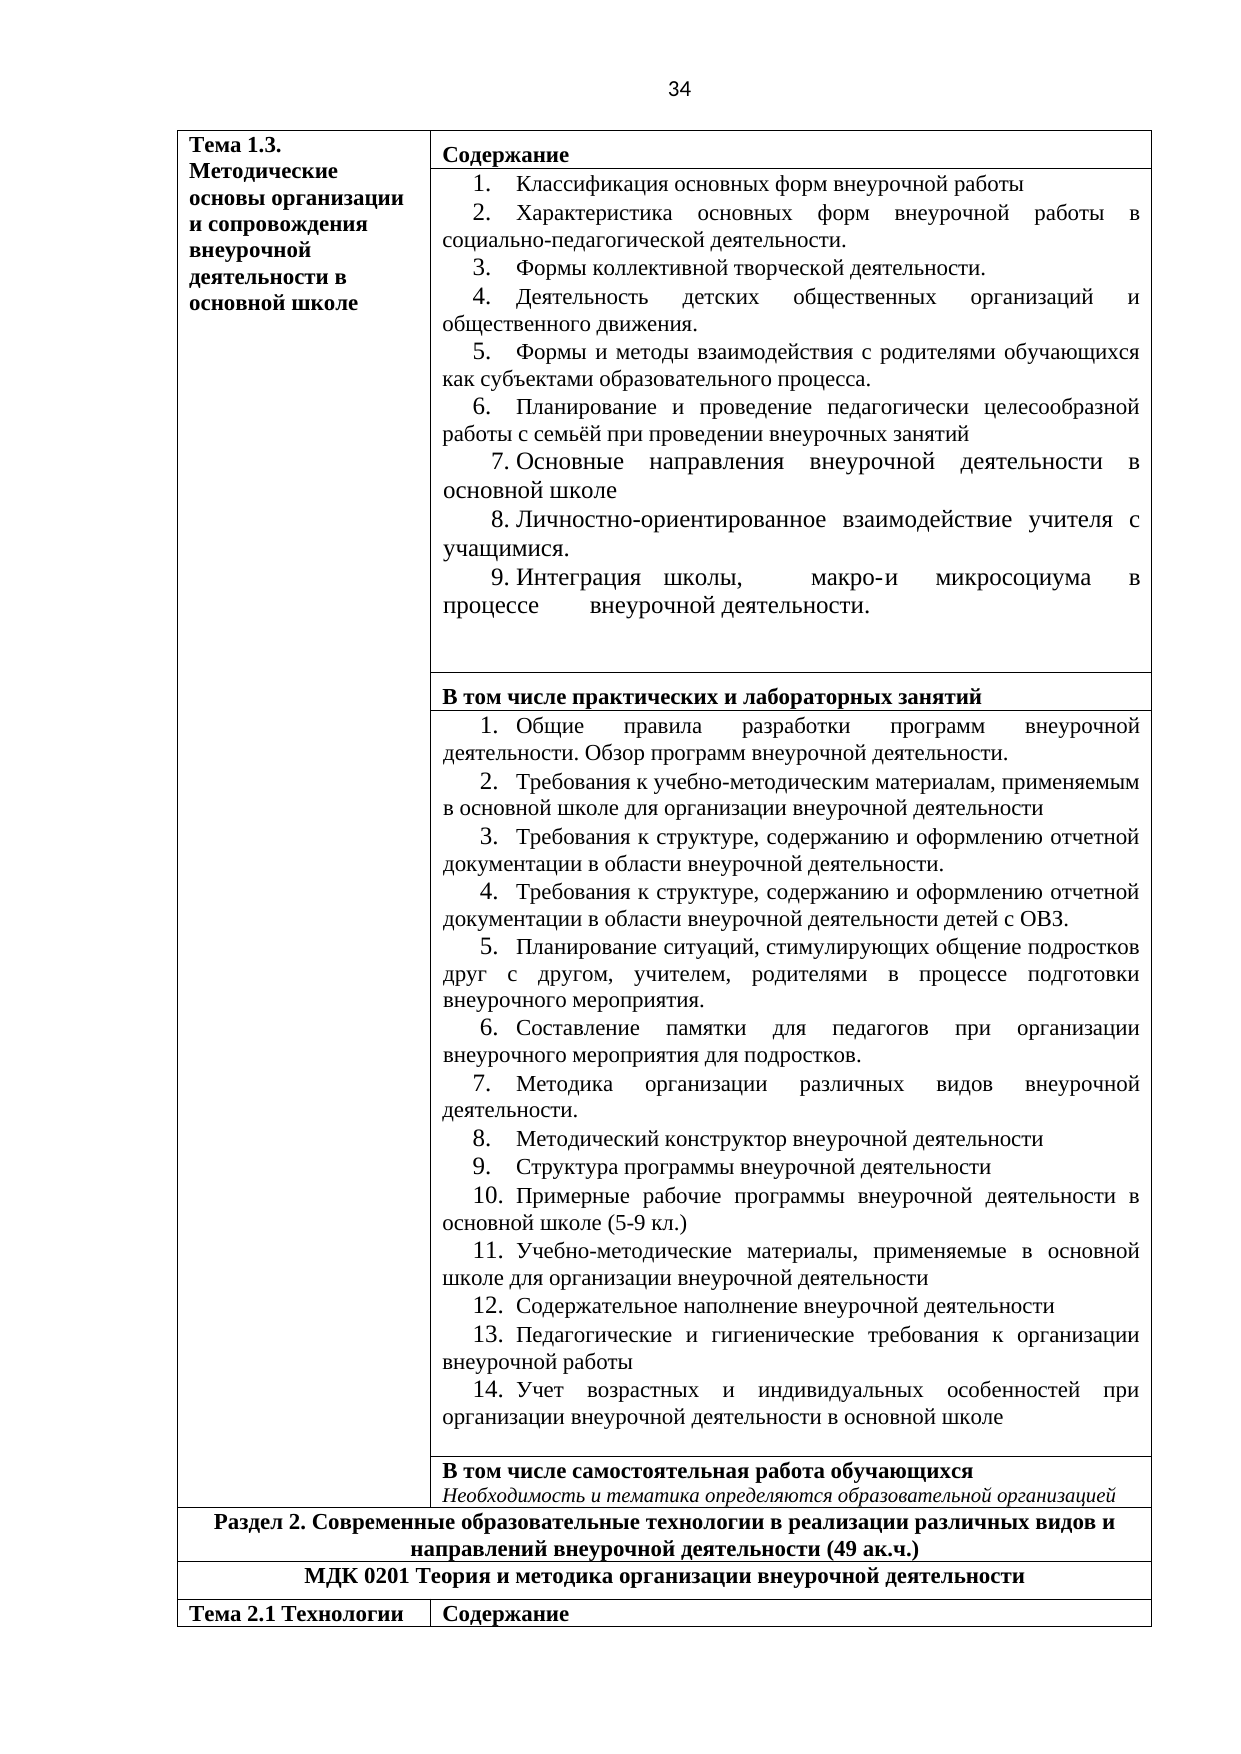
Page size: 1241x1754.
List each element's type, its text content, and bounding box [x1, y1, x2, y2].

table_cell Содержание [431, 1600, 1151, 1626]
table_cell Раздел 2. Современные образовательные технологии в реализации различных видов и направлений внеурочной деятельности (49 ак.ч.) [178, 1508, 1151, 1561]
table_cell В том числе самостоятельная работа обучающихся Необходимость и тематика определяются образовательной организацией [431, 1457, 1151, 1507]
table_cell Тема 1.3. Методические основы организации и сопровождения внеурочной деятельности в основной школе [178, 131, 430, 1507]
table_cell МДК 0201 Теория и методика организации внеурочной деятельности [178, 1562, 1151, 1598]
table_cell Классификация основных форм внеурочной работы Характеристика основных форм внеурочной работы в социально-педагогической деятельности. Формы коллективной творческой деятельности. Деятельность детских общественных организаций и общественного движения. Формы и методы взаимодействия с родителями обучающихся как субъектами образовательного процесса. Планирование и проведение педагогически целесообразной работы с семьёй при проведении внеурочных занятий Основные направления внеурочной деятельности в основной школе Личностно-ориентированное взаимодействие учителя с учащимися. Интеграция школы, макро- и микросоциума в процессе внеурочной деятельности. [431, 169, 1151, 672]
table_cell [178, 1600, 430, 1626]
table_cell В том числе практических и лабораторных занятий [431, 673, 1151, 709]
table_cell Общие правила разработки программ внеурочной деятельности. Обзор программ внеурочной деятельности. Требования к учебно-методическим материалам, применяемым в основной школе для организации внеурочной деятельности Требования к структуре, содержанию и оформлению отчетной документации в области внеурочной деятельности. Требования к структуре, содержанию и оформлению отчетной документации в области внеурочной деятельности детей с ОВЗ. Планирование ситуаций, стимулирующих общение подростков друг с другом, учителем, родителями в процессе подготовки внеурочного мероприятия. Составление памятки для педагогов при организации внеурочного мероприятия для подростков. Методика организации различных видов внеурочной деятельности. Методический конструктор внеурочной деятельности Структура программы внеурочной деятельности Примерные рабочие программы внеурочной деятельности в основной школе (5-9 кл.) Учебно-методические материалы, применяемые в основной школе для организации внеурочной деятельности Содержательное наполнение внеурочной деятельности Педагогические и гигиенические требования к организации внеурочной работы Учет возрастных и индивидуальных особенностей при организации внеурочной деятельности в основной школе [431, 711, 1151, 1456]
table_cell Содержание [431, 131, 1151, 167]
